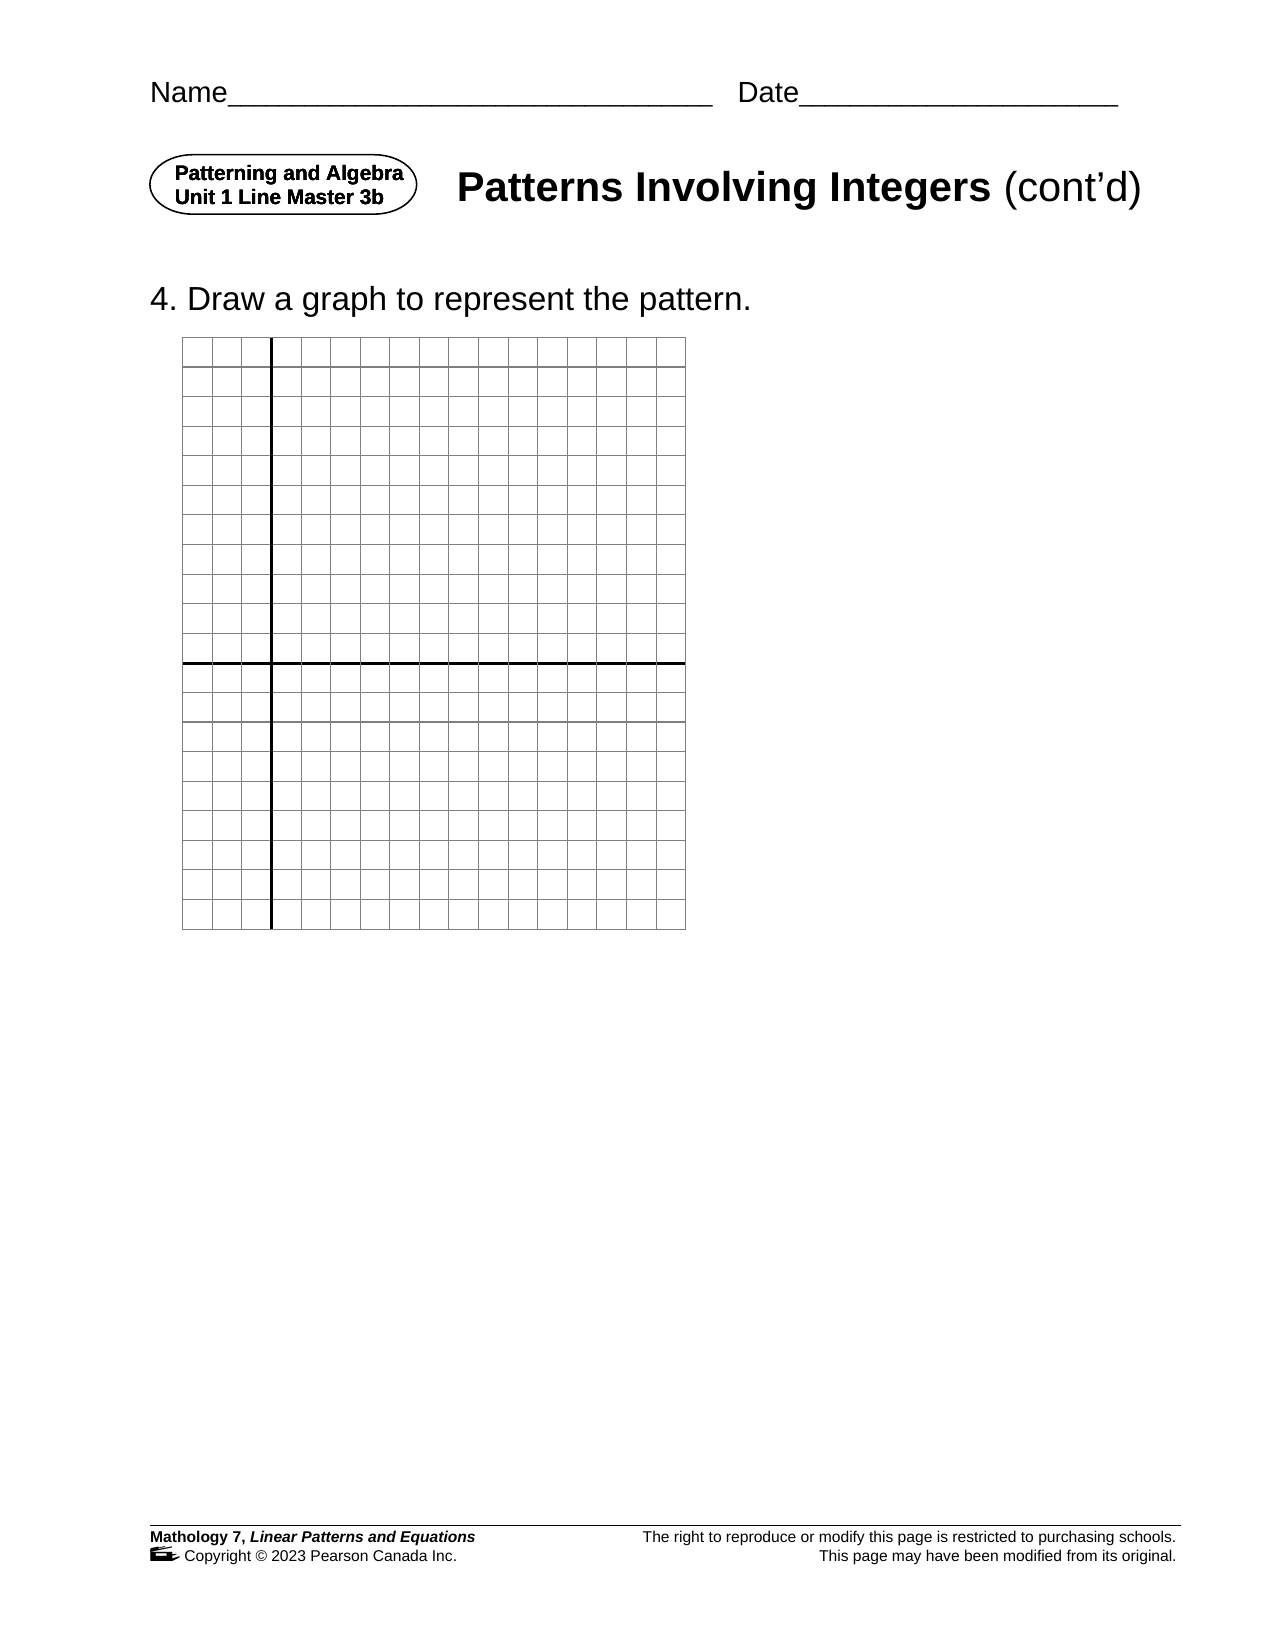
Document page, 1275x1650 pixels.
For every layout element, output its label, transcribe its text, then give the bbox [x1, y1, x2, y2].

table_cell [331, 515, 360, 544]
table_cell [449, 752, 478, 781]
table_cell [361, 693, 389, 721]
table_cell [627, 515, 656, 544]
table_cell [449, 665, 478, 692]
table_cell [361, 456, 389, 485]
table_cell [568, 752, 596, 781]
table_cell [302, 604, 330, 633]
table_cell [538, 427, 567, 455]
table_cell [538, 782, 567, 810]
table_cell [302, 575, 330, 603]
table_cell [597, 841, 626, 869]
table_cell [390, 515, 419, 544]
table_cell [273, 368, 301, 396]
table_cell [627, 545, 656, 573]
table_cell [242, 870, 270, 899]
table_cell [449, 723, 478, 751]
table_cell [538, 486, 567, 514]
table_cell [449, 782, 478, 810]
table_cell [390, 841, 419, 869]
table_cell [597, 665, 626, 692]
table_cell [390, 900, 419, 928]
table_cell [538, 841, 567, 869]
table_header [390, 338, 419, 366]
table_cell [331, 723, 360, 751]
table_cell [538, 456, 567, 485]
table_cell [568, 870, 596, 899]
table_cell [538, 545, 567, 573]
table_header [273, 338, 301, 366]
table_cell [420, 545, 448, 573]
table_cell [213, 545, 241, 573]
table_cell [568, 575, 596, 603]
table_cell [361, 752, 389, 781]
table_cell [538, 900, 567, 928]
table_cell [183, 575, 212, 603]
table_cell [509, 575, 537, 603]
table_cell [568, 397, 596, 426]
table_header [449, 338, 478, 366]
table_header [657, 338, 685, 366]
table_cell [597, 545, 626, 573]
table_cell [420, 900, 448, 928]
table_cell [568, 841, 596, 869]
table_cell [331, 752, 360, 781]
table_cell [420, 752, 448, 781]
table_cell [242, 752, 270, 781]
table_cell [597, 427, 626, 455]
table_cell [449, 575, 478, 603]
table_cell [538, 811, 567, 840]
table_cell [538, 665, 567, 692]
table_cell [627, 723, 656, 751]
table_cell [449, 427, 478, 455]
table_cell [568, 811, 596, 840]
table_cell [479, 515, 508, 544]
table_cell [568, 456, 596, 485]
table_cell [479, 634, 508, 662]
table_cell [509, 368, 537, 396]
table_cell [183, 397, 212, 426]
table_header [568, 338, 596, 366]
table_cell [538, 575, 567, 603]
table_cell [183, 752, 212, 781]
table_cell [390, 368, 419, 396]
table_cell [449, 634, 478, 662]
table_cell [627, 486, 656, 514]
table_cell [213, 575, 241, 603]
table_cell [538, 604, 567, 633]
table_cell [183, 456, 212, 485]
table_cell [331, 427, 360, 455]
table_cell [361, 723, 389, 751]
table_cell [331, 665, 360, 692]
table_header [302, 338, 330, 366]
table_cell [568, 486, 596, 514]
table_cell [479, 397, 508, 426]
table_cell [331, 693, 360, 721]
table_cell [213, 427, 241, 455]
table_cell [331, 397, 360, 426]
table_cell [361, 811, 389, 840]
table_cell [361, 515, 389, 544]
table_cell [183, 368, 212, 396]
table_cell [183, 515, 212, 544]
table_cell [273, 456, 301, 485]
table_cell [183, 841, 212, 869]
table_cell [213, 841, 241, 869]
table_cell [213, 634, 241, 662]
table_cell [627, 604, 656, 633]
table_header [479, 338, 508, 366]
table_cell [657, 782, 685, 810]
table_cell [657, 723, 685, 751]
table_cell [390, 397, 419, 426]
table_cell [183, 811, 212, 840]
table_cell [509, 782, 537, 810]
table_cell [449, 397, 478, 426]
table_cell [509, 841, 537, 869]
table_cell [242, 575, 270, 603]
table_cell [627, 782, 656, 810]
table_cell [273, 782, 301, 810]
table_cell [183, 545, 212, 573]
table_cell [627, 427, 656, 455]
table_cell [183, 693, 212, 721]
table_cell [568, 693, 596, 721]
table_cell [242, 693, 270, 721]
picture [150, 1546, 180, 1561]
table_cell [390, 486, 419, 514]
table_header [331, 338, 360, 366]
table_cell [273, 752, 301, 781]
table_cell [213, 604, 241, 633]
table_cell [509, 397, 537, 426]
table_cell [213, 368, 241, 396]
table_cell [420, 870, 448, 899]
table_cell [183, 427, 212, 455]
table_cell [597, 782, 626, 810]
table_cell [509, 723, 537, 751]
table_cell [420, 841, 448, 869]
table_cell [597, 693, 626, 721]
table_cell [568, 723, 596, 751]
table_cell [361, 870, 389, 899]
table_cell [597, 723, 626, 751]
table_cell [302, 870, 330, 899]
table_cell [331, 368, 360, 396]
table_cell [627, 368, 656, 396]
table_cell [568, 665, 596, 692]
table_cell [657, 397, 685, 426]
table_cell [597, 397, 626, 426]
table_cell [420, 456, 448, 485]
table_cell [213, 486, 241, 514]
table_cell [657, 665, 685, 692]
table_cell [479, 575, 508, 603]
table_cell [449, 486, 478, 514]
table_cell [213, 456, 241, 485]
table_cell [183, 486, 212, 514]
table_cell [273, 515, 301, 544]
table_cell [538, 368, 567, 396]
table_cell [449, 870, 478, 899]
table_header [361, 338, 389, 366]
table_cell [390, 723, 419, 751]
table_cell [242, 811, 270, 840]
table_cell [479, 723, 508, 751]
table_cell [242, 665, 270, 692]
table_cell [331, 870, 360, 899]
table_cell [302, 811, 330, 840]
table_cell [361, 900, 389, 928]
table_cell [213, 870, 241, 899]
table_cell [273, 723, 301, 751]
table_cell [449, 841, 478, 869]
text 4. Draw a graph to represent the pattern. [150, 279, 1181, 317]
table_cell [627, 634, 656, 662]
table_header [509, 338, 537, 366]
table_cell [273, 486, 301, 514]
table_cell [302, 782, 330, 810]
table_cell [509, 752, 537, 781]
table_cell [273, 900, 301, 928]
table_cell [597, 456, 626, 485]
table_cell [361, 397, 389, 426]
table_cell [390, 545, 419, 573]
table_cell [627, 665, 656, 692]
table_cell [302, 397, 330, 426]
table_cell [568, 782, 596, 810]
table_cell [420, 811, 448, 840]
table_cell [479, 841, 508, 869]
table_cell [213, 900, 241, 928]
table_cell [361, 634, 389, 662]
table_cell [242, 545, 270, 573]
table_cell [361, 841, 389, 869]
table_cell [183, 723, 212, 751]
table_cell [449, 811, 478, 840]
table_cell [302, 456, 330, 485]
table_cell [361, 368, 389, 396]
table_cell [183, 782, 212, 810]
table_cell [449, 693, 478, 721]
table_cell [597, 752, 626, 781]
table_cell [509, 456, 537, 485]
table_cell [273, 693, 301, 721]
table_cell [597, 515, 626, 544]
table_cell [420, 486, 448, 514]
table_cell [183, 900, 212, 928]
table_cell [420, 575, 448, 603]
table_cell [657, 575, 685, 603]
table_cell [597, 900, 626, 928]
table_cell [302, 693, 330, 721]
table_cell [479, 811, 508, 840]
table_cell [627, 870, 656, 899]
table_cell [420, 723, 448, 751]
table_cell [449, 900, 478, 928]
table_cell [213, 693, 241, 721]
table_cell [449, 368, 478, 396]
table_cell [509, 870, 537, 899]
table_cell [420, 665, 448, 692]
table_cell [657, 841, 685, 869]
table_cell [657, 900, 685, 928]
table_cell [538, 634, 567, 662]
table_cell [273, 545, 301, 573]
table_cell [420, 782, 448, 810]
table_cell [213, 782, 241, 810]
table_cell [509, 634, 537, 662]
table_cell [509, 545, 537, 573]
table_cell [479, 427, 508, 455]
table_header [627, 338, 656, 366]
table_cell [420, 397, 448, 426]
table_cell [361, 782, 389, 810]
table_cell [627, 811, 656, 840]
table_cell [597, 604, 626, 633]
table_cell [568, 900, 596, 928]
table_cell [657, 368, 685, 396]
table_cell [390, 693, 419, 721]
table_cell [597, 870, 626, 899]
table_cell [538, 870, 567, 899]
table_cell [538, 397, 567, 426]
table_cell [242, 486, 270, 514]
table_cell [657, 486, 685, 514]
table_cell [420, 515, 448, 544]
table_cell [361, 665, 389, 692]
table_cell [449, 515, 478, 544]
table_cell [213, 811, 241, 840]
table_cell [302, 515, 330, 544]
table_cell [390, 575, 419, 603]
table_cell [390, 665, 419, 692]
table_cell [568, 515, 596, 544]
table_cell [657, 870, 685, 899]
table_cell [242, 723, 270, 751]
table_cell [183, 665, 212, 692]
table_cell [627, 752, 656, 781]
table_cell [538, 515, 567, 544]
table_cell [242, 456, 270, 485]
table_cell [479, 752, 508, 781]
table_cell [361, 604, 389, 633]
table_cell [331, 900, 360, 928]
table_cell [273, 604, 301, 633]
table_cell [242, 900, 270, 928]
table_cell [597, 811, 626, 840]
table_cell [479, 456, 508, 485]
table_header [420, 338, 448, 366]
table_cell [627, 900, 656, 928]
table_cell [657, 604, 685, 633]
table_cell [302, 634, 330, 662]
table_cell [302, 368, 330, 396]
table_cell [242, 841, 270, 869]
table_cell [390, 870, 419, 899]
table_cell [390, 634, 419, 662]
table_header [183, 338, 212, 366]
table_cell [509, 515, 537, 544]
table_cell [213, 665, 241, 692]
table_cell [420, 368, 448, 396]
table_header [538, 338, 567, 366]
table_cell [538, 693, 567, 721]
table_cell [479, 665, 508, 692]
table_cell [449, 456, 478, 485]
table_cell [361, 545, 389, 573]
table_header [242, 338, 270, 366]
table_cell [390, 782, 419, 810]
table_cell [242, 782, 270, 810]
table_cell [479, 486, 508, 514]
table_header [213, 338, 241, 366]
table_cell [509, 604, 537, 633]
table_cell [509, 693, 537, 721]
table_cell [302, 723, 330, 751]
table_cell [479, 604, 508, 633]
table_header [597, 338, 626, 366]
table_cell [449, 604, 478, 633]
table_cell [479, 545, 508, 573]
table_cell [361, 427, 389, 455]
table_cell [242, 368, 270, 396]
table_cell [568, 604, 596, 633]
table_cell [509, 900, 537, 928]
table_cell [302, 752, 330, 781]
table_cell [242, 397, 270, 426]
table_cell [331, 811, 360, 840]
table_cell [657, 693, 685, 721]
table_cell [657, 456, 685, 485]
table_cell [273, 870, 301, 899]
table_cell [568, 427, 596, 455]
table_cell [361, 486, 389, 514]
table_cell [331, 841, 360, 869]
table_cell [509, 486, 537, 514]
table_cell [331, 782, 360, 810]
table_cell [568, 545, 596, 573]
table_cell [242, 427, 270, 455]
table_cell [213, 752, 241, 781]
table_cell [183, 634, 212, 662]
table_cell [449, 545, 478, 573]
table_cell [213, 397, 241, 426]
table_cell [657, 634, 685, 662]
table_cell [538, 723, 567, 751]
table_cell [331, 486, 360, 514]
table_cell [509, 811, 537, 840]
table_cell [273, 427, 301, 455]
table_cell [273, 665, 301, 692]
table_cell [183, 870, 212, 899]
table_cell [657, 515, 685, 544]
table_cell [302, 900, 330, 928]
table_cell [509, 427, 537, 455]
table_cell [302, 545, 330, 573]
table_cell [479, 368, 508, 396]
table_cell [273, 397, 301, 426]
table_cell [390, 427, 419, 455]
table_cell [331, 545, 360, 573]
table_cell [242, 634, 270, 662]
table_cell [242, 604, 270, 633]
table_cell [479, 900, 508, 928]
table_cell [568, 634, 596, 662]
table_cell [273, 634, 301, 662]
table_cell [183, 604, 212, 633]
table_cell [331, 604, 360, 633]
table_cell [627, 693, 656, 721]
table_cell [597, 486, 626, 514]
table_cell [479, 693, 508, 721]
table_cell [390, 604, 419, 633]
table_cell [242, 515, 270, 544]
table_cell [273, 841, 301, 869]
table_cell [597, 634, 626, 662]
table_cell [390, 752, 419, 781]
table_cell [302, 665, 330, 692]
table_cell [479, 870, 508, 899]
table_cell [331, 575, 360, 603]
table_cell [213, 723, 241, 751]
table_cell [597, 575, 626, 603]
table_cell [420, 427, 448, 455]
table_cell [273, 575, 301, 603]
table_cell [213, 515, 241, 544]
table_cell [361, 575, 389, 603]
table_cell [273, 811, 301, 840]
table_cell [627, 456, 656, 485]
table_cell [568, 368, 596, 396]
table_cell [331, 634, 360, 662]
table_cell [420, 604, 448, 633]
table_cell [420, 634, 448, 662]
table_cell [302, 486, 330, 514]
table_cell [390, 811, 419, 840]
table_cell [657, 752, 685, 781]
table_cell [538, 752, 567, 781]
table_cell [597, 368, 626, 396]
table_cell [331, 456, 360, 485]
table_cell [627, 397, 656, 426]
table_cell [627, 575, 656, 603]
table_cell [627, 841, 656, 869]
table_cell [302, 427, 330, 455]
table_cell [509, 665, 537, 692]
table_cell [302, 841, 330, 869]
table_cell [479, 782, 508, 810]
table_cell [390, 456, 419, 485]
table_cell [657, 545, 685, 573]
table_cell [657, 427, 685, 455]
table_cell [657, 811, 685, 840]
table_cell [420, 693, 448, 721]
